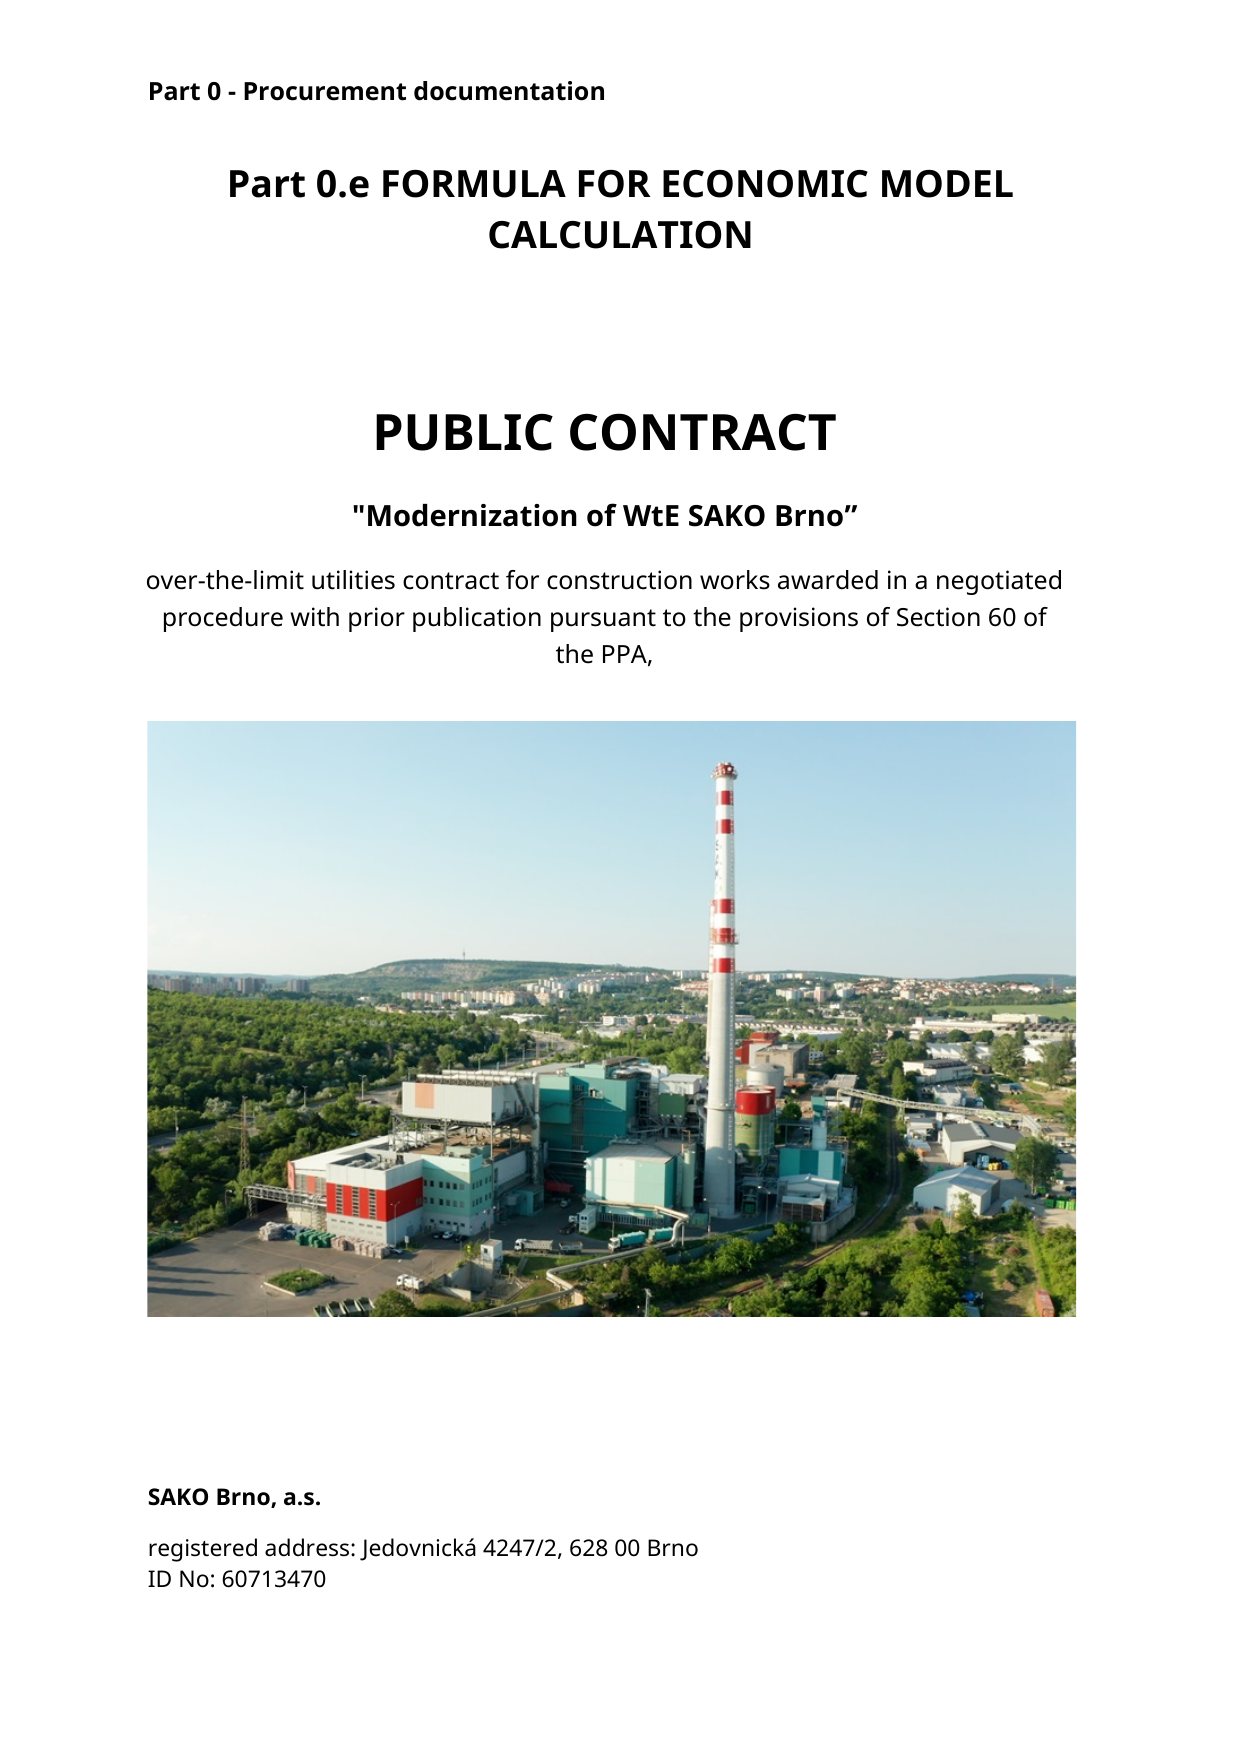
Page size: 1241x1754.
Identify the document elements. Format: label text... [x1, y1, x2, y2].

text SAKO Brno, a.s. [148, 1481, 1093, 1513]
text ID No: 60713470 [148, 1563, 1093, 1594]
text registered address: Jedovnická 4247/2, 628 00 Brno [148, 1532, 1093, 1563]
picture [147, 721, 1077, 1317]
